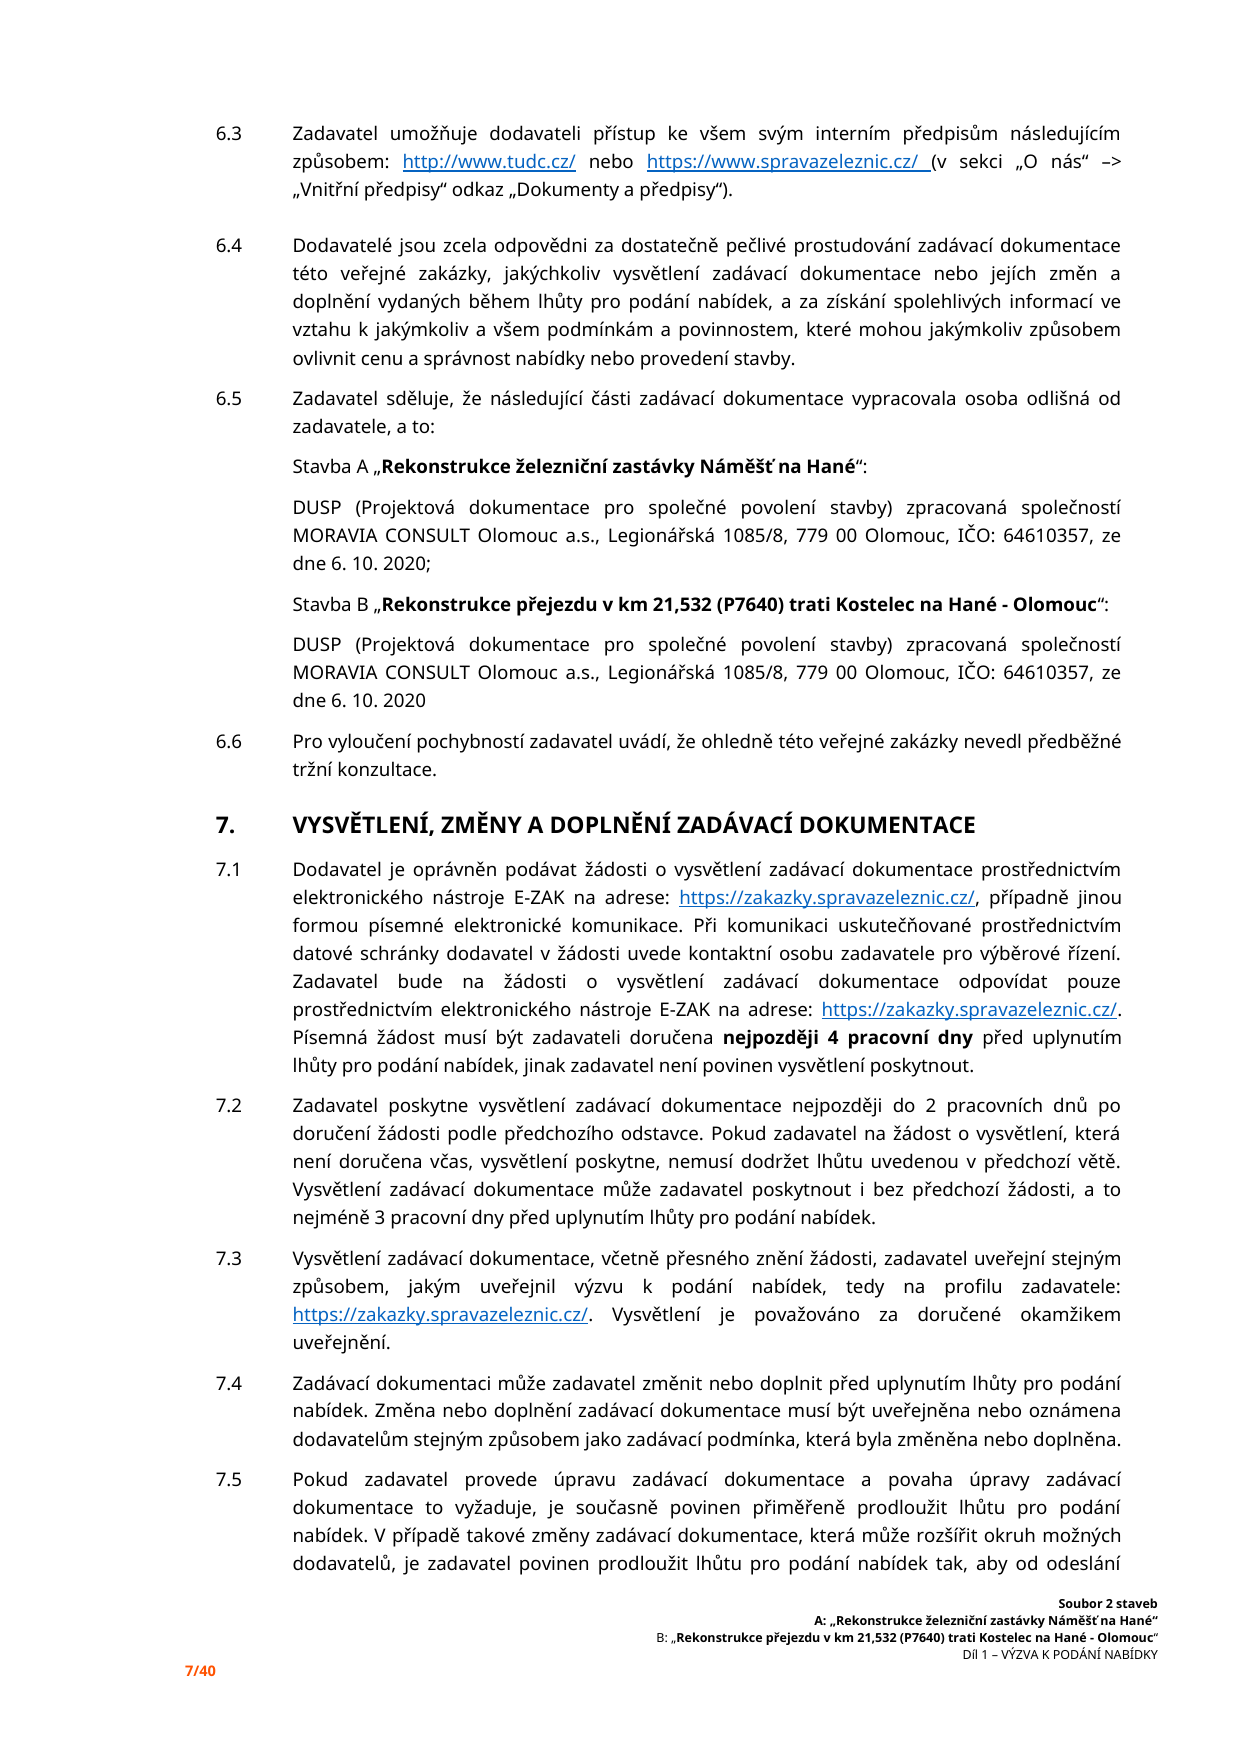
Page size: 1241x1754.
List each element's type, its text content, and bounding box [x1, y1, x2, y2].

text VYSVĚTLENÍ, ZMĚNY A DOPLNĚNÍ ZADÁVACÍ DOKUMENTACE [216, 809, 1122, 840]
text Dodavatel je oprávněn podávat žádosti o vysvětlení zadávací dokumentace prostřednictvím elektronického nástroje E-ZAK na adrese: https://zakazky.spravazeleznic.cz/, případně jinou formou písemné elektronické komunikace. Při komunikaci uskutečňované prostřednictvím datové schránky dodavatel v žádosti uvede kontaktní osobu zadavatele pro výběrové řízení. Zadavatel bude na žádosti o vysvětlení zadávací dokumentace odpovídat pouze prostřednictvím elektronického nástroje E-ZAK na adrese: https://zakazky.spravazeleznic.cz/. Písemná žádost musí být zadavateli doručena nejpozději 4 pracovní dny před uplynutím lhůty pro podání nabídek, jinak zadavatel není povinen vysvětlení poskytnout. [216, 856, 1122, 1078]
list Stavba B „Rekonstrukce přejezdu v km 21,532 (P7640) trati Kostelec na Hané - Olomouc“: [292, 591, 1122, 616]
text Zadávací dokumentaci může zadavatel změnit nebo doplnit před uplynutím lhůty pro podání nabídek. Změna nebo doplnění zadávací dokumentace musí být uveřejněna nebo oznámena dodavatelům stejným způsobem jako zadávací podmínka, která byla změněna nebo doplněna. [216, 1370, 1122, 1451]
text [216, 1466, 1122, 1576]
text Zadavatel sděluje, že následující části zadávací dokumentace vypracovala osoba odlišná od zadavatele, a to: [216, 385, 1122, 439]
text Vysvětlení zadávací dokumentace, včetně přesného znění žádosti, zadavatel uveřejní stejným způsobem, jakým uveřejnil výzvu k podání nabídek, tedy na profilu zadavatele: https://zakazky.spravazeleznic.cz/. Vysvětlení je považováno za doručené okamžikem uveřejnění. [216, 1245, 1122, 1355]
list DUSP (Projektová dokumentace pro společné povolení stavby) zpracovaná společností MORAVIA CONSULT Olomouc a.s., Legionářská 1085/8, 779 00 Olomouc, IČO: 64610357, ze dne 6. 10. 2020; [292, 494, 1122, 576]
list DUSP (Projektová dokumentace pro společné povolení stavby) zpracovaná společností MORAVIA CONSULT Olomouc a.s., Legionářská 1085/8, 779 00 Olomouc, IČO: 64610357, ze dne 6. 10. 2020 [292, 631, 1122, 713]
text Zadavatel poskytne vysvětlení zadávací dokumentace nejpozději do 2 pracovních dnů po doručení žádosti podle předchozího odstavce. Pokud zadavatel na žádost o vysvětlení, která není doručena včas, vysvětlení poskytne, nemusí dodržet lhůtu uvedenou v předchozí větě. Vysvětlení zadávací dokumentace může zadavatel poskytnout i bez předchozí žádosti, a to nejméně 3 pracovní dny před uplynutím lhůty pro podání nabídek. [216, 1093, 1122, 1230]
list Stavba A „Rekonstrukce železniční zastávky Náměšť na Hané“: [292, 454, 1122, 479]
text Dodavatelé jsou zcela odpovědni za dostatečně pečlivé prostudování zadávací dokumentace této veřejné zakázky, jakýchkoliv vysvětlení zadávací dokumentace nebo jejích změn a doplnění vydaných během lhůty pro podání nabídek, a za získání spolehlivých informací ve vztahu k jakýmkoliv a všem podmínkám a povinnostem, které mohou jakýmkoliv způsobem ovlivnit cenu a správnost nabídky nebo provedení stavby. [216, 233, 1122, 370]
text Pro vyloučení pochybností zadavatel uvádí, že ohledně této veřejné zakázky nevedl předběžné tržní konzultace. [216, 728, 1122, 782]
text Zadavatel umožňuje dodavateli přístup ke všem svým interním předpisům následujícím způsobem: http://www.tudc.cz/ nebo https://www.spravazeleznic.cz/ (v sekci „O nás“ –> „Vnitřní předpisy“ odkaz „Dokumenty a předpisy“). [216, 121, 1122, 202]
